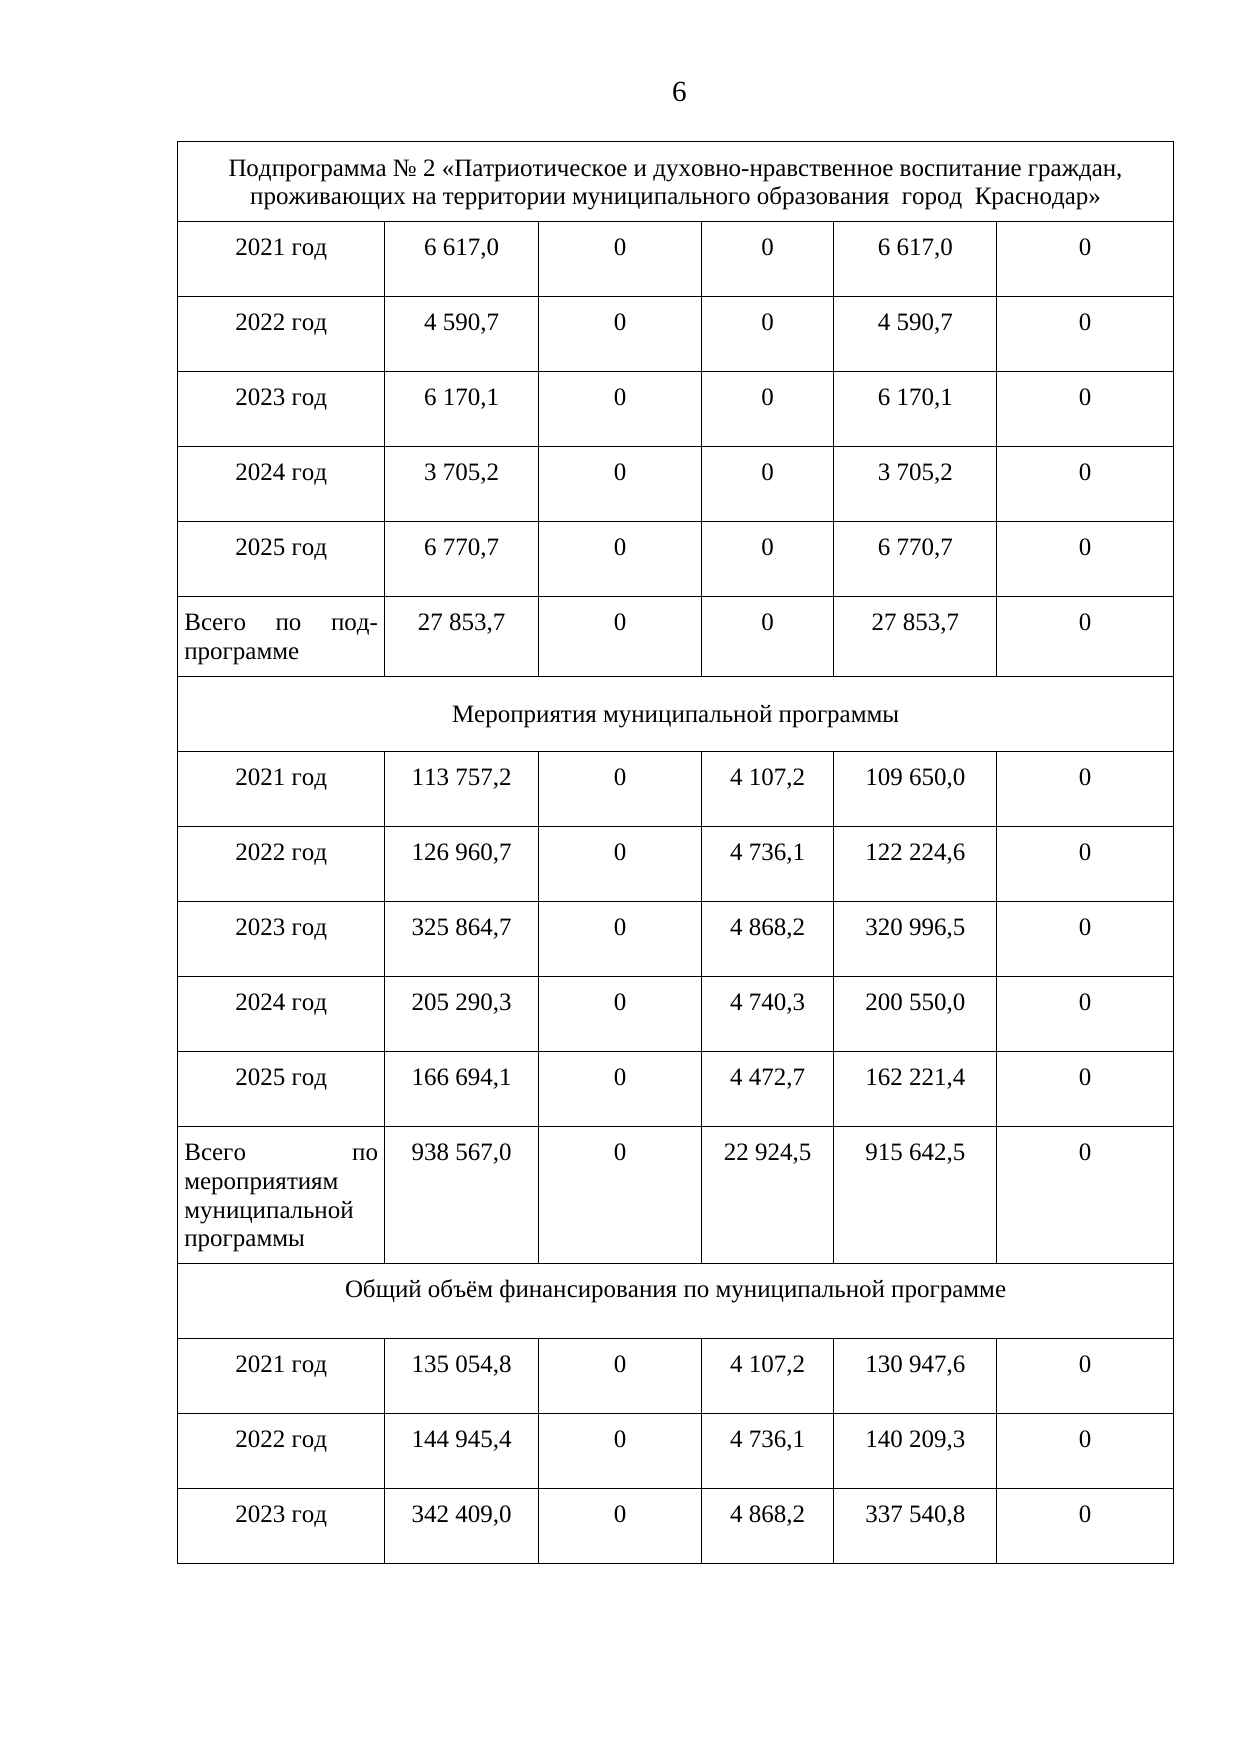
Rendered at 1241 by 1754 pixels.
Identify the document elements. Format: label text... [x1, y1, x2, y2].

table_cell 0 [702, 597, 833, 676]
table_cell 0 [997, 1414, 1173, 1488]
table_cell 4 590,7 [834, 297, 996, 371]
table_cell 0 [997, 597, 1173, 676]
table_cell 109 650,0 [834, 752, 996, 826]
table_cell 0 [539, 597, 701, 676]
table_cell 4 736,1 [702, 1414, 833, 1488]
table_cell 0 [539, 902, 701, 976]
table_cell 135 054,8 [385, 1339, 538, 1413]
table_cell 0 [997, 1339, 1173, 1413]
table_cell 2021 год [178, 1339, 384, 1413]
table_cell 0 [997, 447, 1173, 521]
table_cell 166 694,1 [385, 1052, 538, 1126]
table_cell 0 [997, 827, 1173, 901]
table_cell 4 736,1 [702, 827, 833, 901]
table_cell 0 [702, 447, 833, 521]
table_cell 3 705,2 [385, 447, 538, 521]
table_cell 4 868,2 [702, 902, 833, 976]
table_cell 2023 год [178, 902, 384, 976]
table_cell 200 550,0 [834, 977, 996, 1051]
table_cell 6 770,7 [385, 522, 538, 596]
table_cell 0 [997, 522, 1173, 596]
table_cell 22 924,5 [702, 1127, 833, 1263]
table_cell 0 [997, 222, 1173, 296]
table_cell 4 590,7 [385, 297, 538, 371]
table_cell Всего по под-программе [178, 597, 384, 676]
table_cell 2024 год [178, 977, 384, 1051]
table_cell 0 [539, 1414, 701, 1488]
table_cell Общий объём финансирования по муниципальной программе [178, 1264, 1173, 1338]
table_cell 4 740,3 [702, 977, 833, 1051]
table_cell 0 [539, 297, 701, 371]
table_cell 27 853,7 [385, 597, 538, 676]
table_cell Мероприятия муниципальной программы [178, 677, 1173, 751]
table_cell 0 [702, 522, 833, 596]
table_cell 2025 год [178, 1052, 384, 1126]
table_cell 0 [997, 1052, 1173, 1126]
table_cell 938 567,0 [385, 1127, 538, 1263]
table_cell 0 [997, 1489, 1173, 1563]
table_cell 122 224,6 [834, 827, 996, 901]
table_cell 6 617,0 [834, 222, 996, 296]
table_cell 0 [997, 752, 1173, 826]
table_cell 342 409,0 [385, 1489, 538, 1563]
table_cell 0 [539, 827, 701, 901]
table_cell 0 [539, 522, 701, 596]
table_cell 6 617,0 [385, 222, 538, 296]
table_cell 4 107,2 [702, 752, 833, 826]
table_cell 2022 год [178, 1414, 384, 1488]
table_cell 140 209,3 [834, 1414, 996, 1488]
table_cell 6 170,1 [834, 372, 996, 446]
table_cell 0 [997, 297, 1173, 371]
table_cell 0 [702, 372, 833, 446]
table_cell 4 472,7 [702, 1052, 833, 1126]
table_cell 325 864,7 [385, 902, 538, 976]
table_cell Подпрограмма № 2 «Патриотическое и духовно-нравственное воспитание граждан, проживающих на территории муниципального образования город Краснодар» [178, 142, 1173, 221]
table_cell 0 [997, 1127, 1173, 1263]
table_cell 915 642,5 [834, 1127, 996, 1263]
table_cell 0 [539, 1339, 701, 1413]
table_cell 2025 год [178, 522, 384, 596]
table_cell 144 945,4 [385, 1414, 538, 1488]
table_cell 6 770,7 [834, 522, 996, 596]
table_cell 2021 год [178, 222, 384, 296]
table_cell 0 [702, 222, 833, 296]
table_cell 205 290,3 [385, 977, 538, 1051]
table_cell 2024 год [178, 447, 384, 521]
table_cell 0 [539, 447, 701, 521]
table_cell 0 [539, 222, 701, 296]
table_cell 0 [539, 752, 701, 826]
table_cell 0 [702, 297, 833, 371]
table_cell 0 [539, 1489, 701, 1563]
table_cell 337 540,8 [834, 1489, 996, 1563]
table_cell 6 170,1 [385, 372, 538, 446]
table_cell 0 [997, 902, 1173, 976]
table_cell 2021 год [178, 752, 384, 826]
table_cell 4 107,2 [702, 1339, 833, 1413]
table_cell 27 853,7 [834, 597, 996, 676]
table_cell 0 [997, 372, 1173, 446]
table_cell 2023 год [178, 1489, 384, 1563]
table_cell 0 [539, 1052, 701, 1126]
table_cell 126 960,7 [385, 827, 538, 901]
table_cell 130 947,6 [834, 1339, 996, 1413]
table_cell 4 868,2 [702, 1489, 833, 1563]
table_cell 0 [997, 977, 1173, 1051]
table_cell 113 757,2 [385, 752, 538, 826]
table_cell 162 221,4 [834, 1052, 996, 1126]
table_cell 0 [539, 1127, 701, 1263]
table_cell 2022 год [178, 297, 384, 371]
table_cell 0 [539, 372, 701, 446]
table_cell 3 705,2 [834, 447, 996, 521]
table_cell 0 [539, 977, 701, 1051]
table_cell 2022 год [178, 827, 384, 901]
table_cell Всего по мероприятиям муниципальной программы [178, 1127, 384, 1263]
table_cell 320 996,5 [834, 902, 996, 976]
table_cell 2023 год [178, 372, 384, 446]
